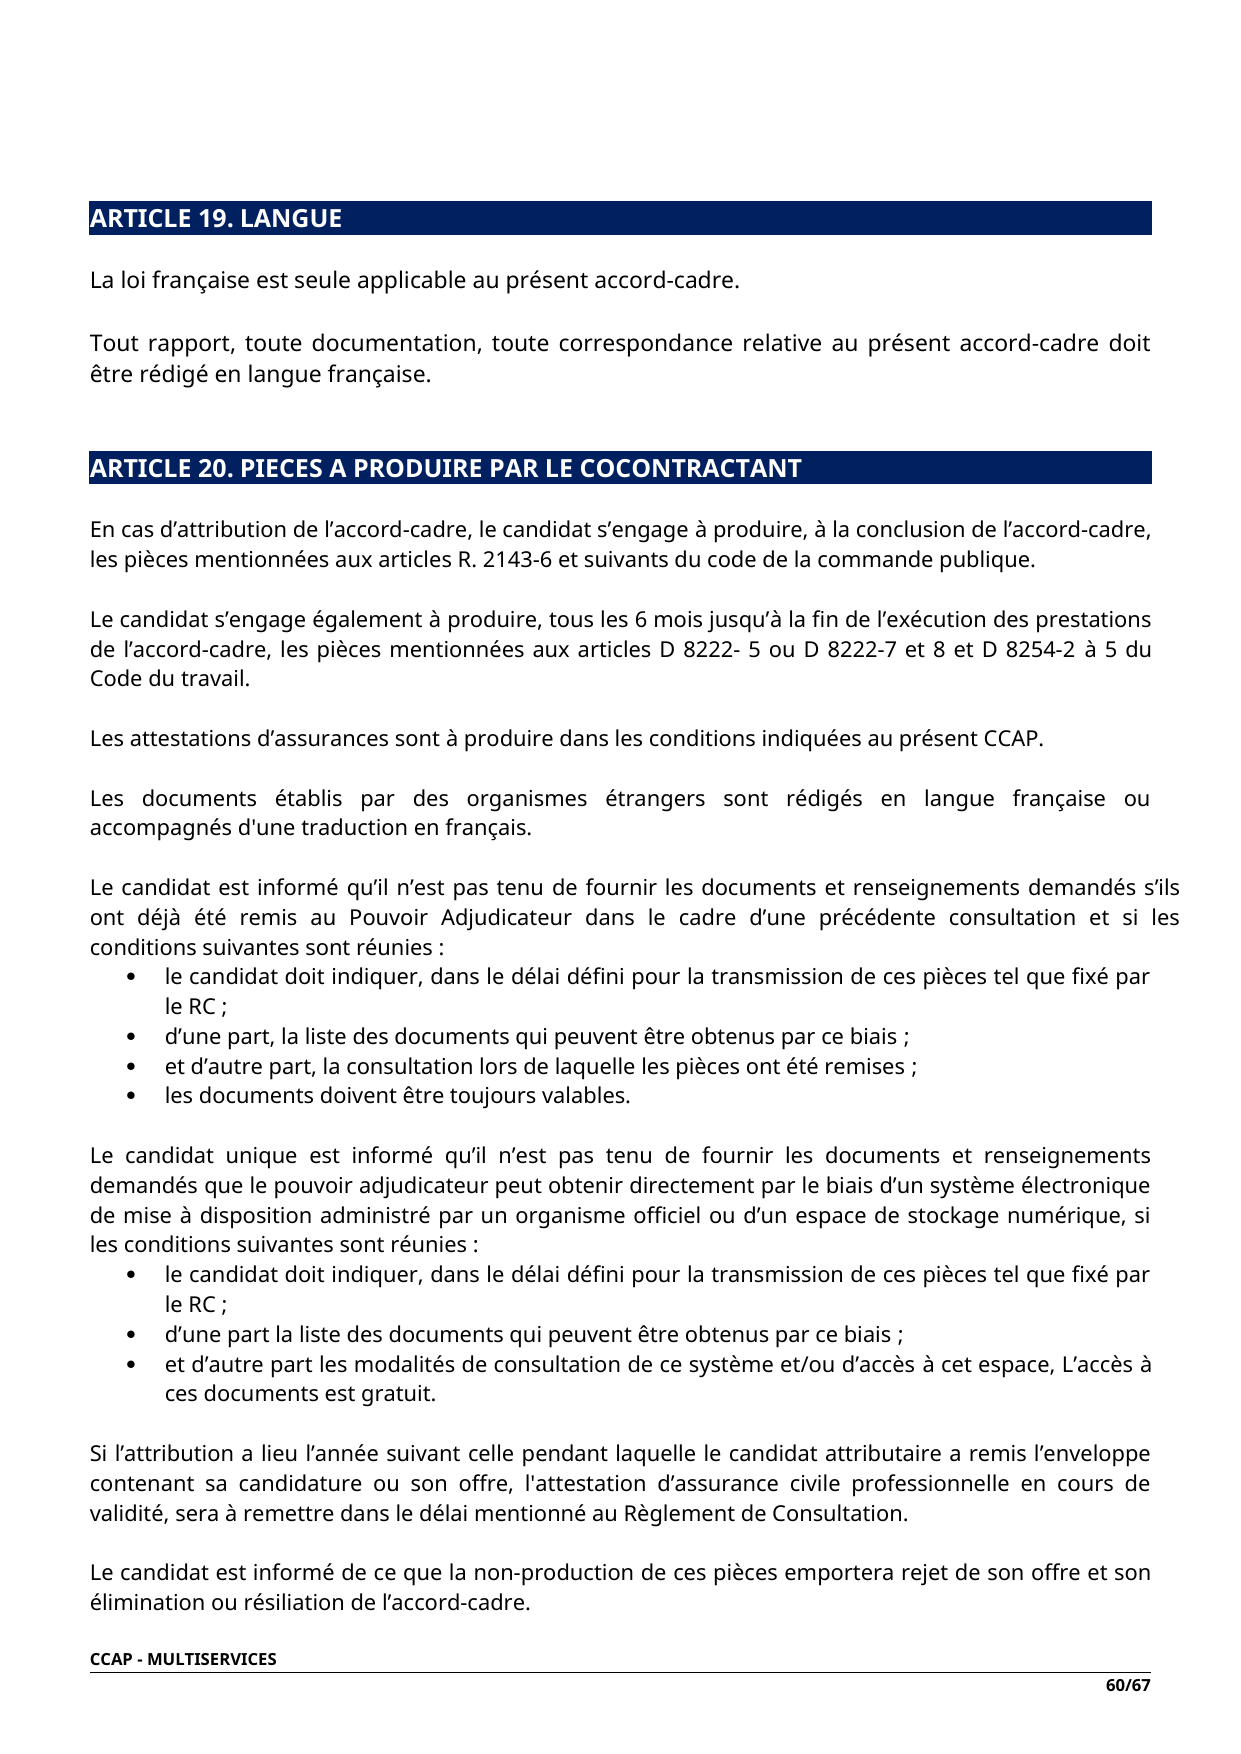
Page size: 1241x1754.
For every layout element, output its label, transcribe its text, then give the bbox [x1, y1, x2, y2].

list LANGUE [89, 201, 1152, 235]
text Les documents établis par des organismes étrangers sont rédigés en langue française ou accompagnés d'une traduction en français. [89, 782, 1152, 842]
text Le candidat s’engage également à produire, tous les 6 mois jusqu’à la fin de l’exécution des prestations de l’accord-cadre, les pièces mentionnées aux articles D 8222- 5 ou D 8222-7 et 8 et D 8254-2 à 5 du Code du travail. [89, 604, 1152, 693]
text Les attestations d’assurances sont à produire dans les conditions indiquées au présent CCAP. [89, 723, 1152, 753]
list d’une part, la liste des documents qui peuvent être obtenus par ce biais ; [127, 1021, 1152, 1051]
list d’une part la liste des documents qui peuvent être obtenus par ce biais ; [127, 1319, 1152, 1348]
list le candidat doit indiquer, dans le délai défini pour la transmission de ces pièces tel que fixé par le RC ; [127, 961, 1152, 1021]
list les documents doivent être toujours valables. [127, 1080, 1152, 1110]
text Si l’attribution a lieu l’année suivant celle pendant laquelle le candidat attributaire a remis l’enveloppe contenant sa candidature ou son offre, l'attestation d’assurance civile professionnelle en cours de validité, sera à remettre dans le délai mentionné au Règlement de Consultation. [89, 1438, 1152, 1527]
list et d’autre part les modalités de consultation de ce système et/ou d’accès à cet espace, L’accès à ces documents est gratuit. [127, 1348, 1152, 1408]
text En cas d’attribution de l’accord-cadre, le candidat s’engage à produire, à la conclusion de l’accord-cadre, les pièces mentionnées aux articles R. 2143-6 et suivants du code de la commande publique. [89, 514, 1152, 574]
list le candidat doit indiquer, dans le délai défini pour la transmission de ces pièces tel que fixé par le RC ; [127, 1259, 1152, 1319]
text Le candidat est informé de ce que la non-production de ces pièces emportera rejet de son offre et son élimination ou résiliation de l’accord-cadre. [89, 1557, 1152, 1617]
text La loi française est seule applicable au présent accord-cadre. [89, 264, 1152, 296]
text Tout rapport, toute documentation, toute correspondance relative au présent accord-cadre doit être rédigé en langue française. [89, 327, 1152, 389]
list et d’autre part, la consultation lors de laquelle les pièces ont été remises ; [127, 1051, 1152, 1080]
text Le candidat unique est informé qu’il n’est pas tenu de fournir les documents et renseignements demandés que le pouvoir adjudicateur peut obtenir directement par le biais d’un système électronique de mise à disposition administré par un organisme officiel ou d’un espace de stockage numérique, si les conditions suivantes sont réunies : [89, 1140, 1152, 1259]
list PIECES A PRODUIRE PAR LE COCONTRACTANT [89, 451, 1152, 484]
text Le candidat est informé qu’il n’est pas tenu de fournir les documents et renseignements demandés s’ils ont déjà été remis au Pouvoir Adjudicateur dans le cadre d’une précédente consultation et si les conditions suivantes sont réunies : [89, 872, 1182, 961]
